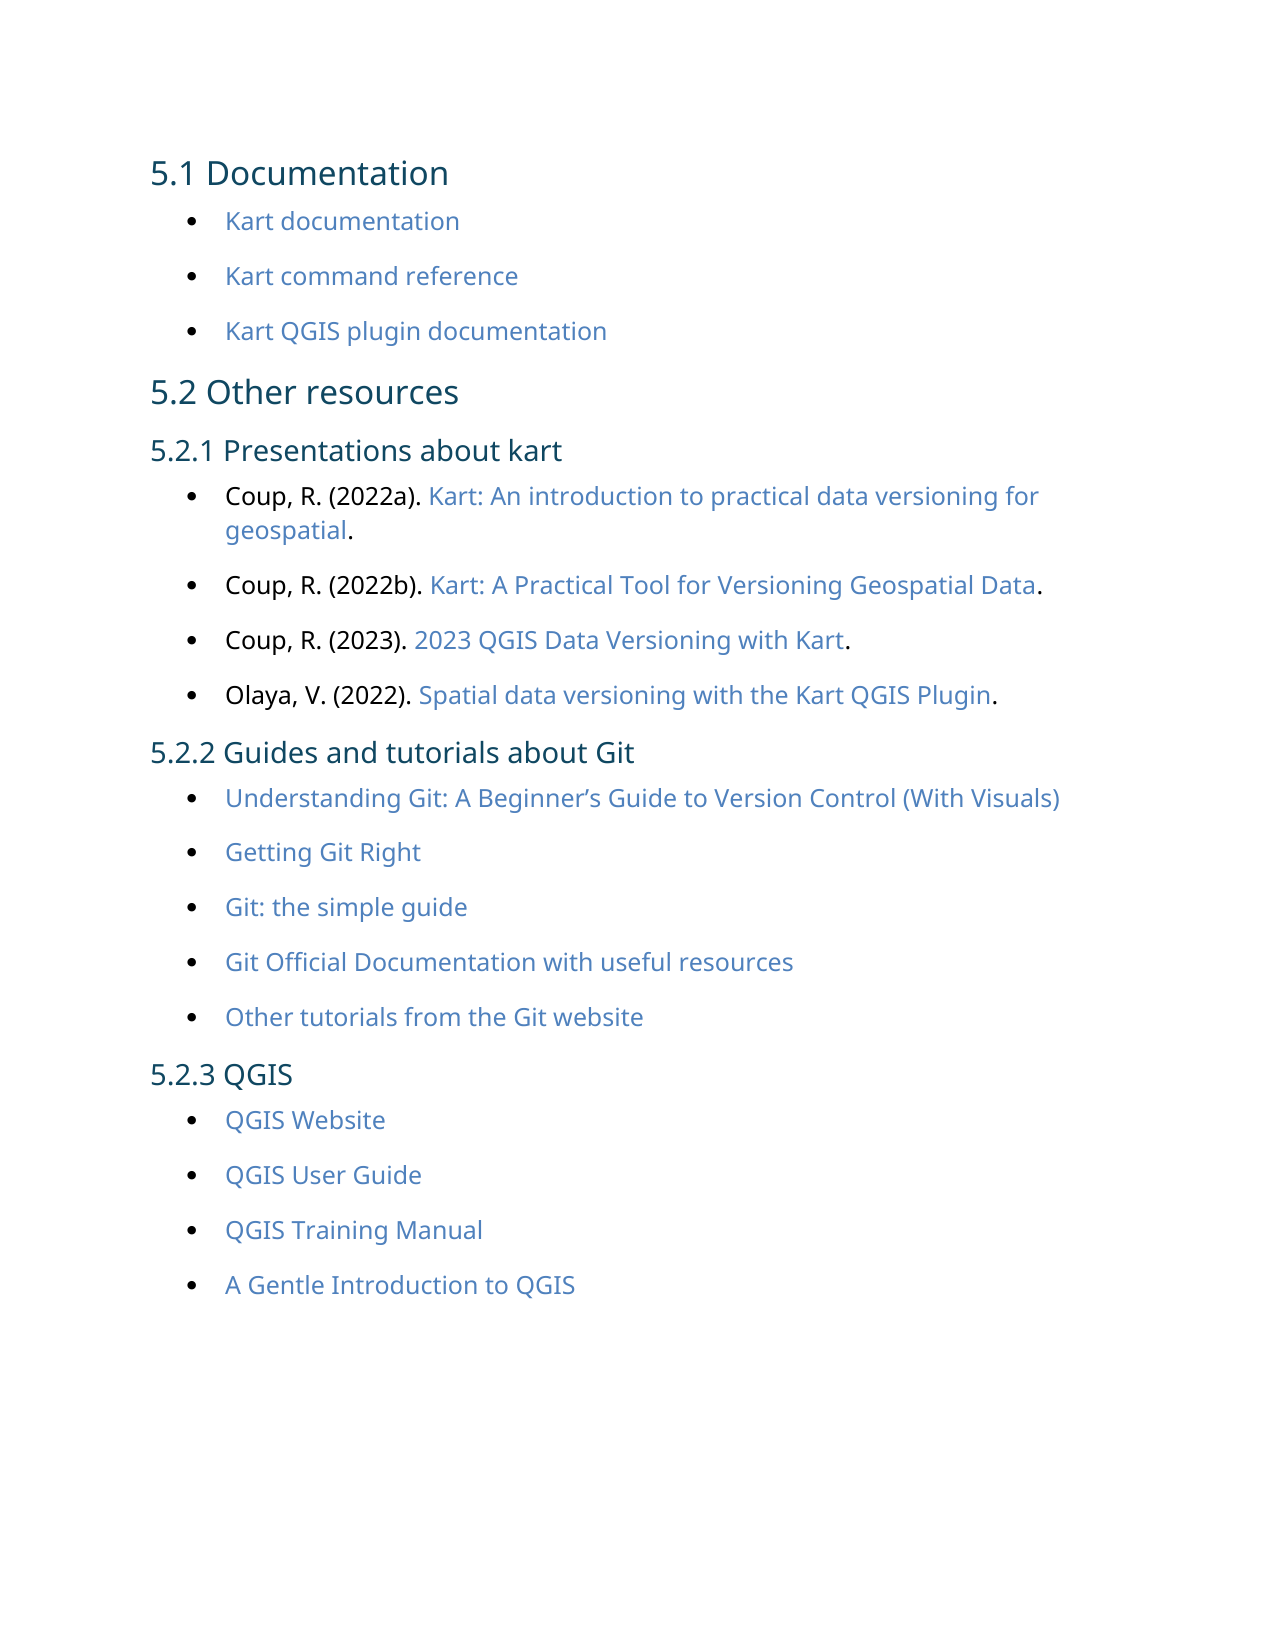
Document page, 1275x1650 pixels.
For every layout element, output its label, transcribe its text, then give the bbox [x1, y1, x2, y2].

subtitle 5.2.3 QGIS [150, 1055, 1125, 1094]
list Kart documentation [187, 204, 1125, 238]
subtitle 5.2 Other resources [150, 368, 1125, 414]
list Other tutorials from the Git website [187, 1000, 1125, 1034]
list QGIS Training Manual [187, 1212, 1125, 1247]
list Understanding Git: A Beginner’s Guide to Version Control (With Visuals) [187, 780, 1125, 814]
list Coup, R. (2023). 2023 QGIS Data Versioning with Kart. [187, 622, 1125, 656]
list Git: the simple guide [187, 890, 1125, 924]
list Kart command reference [187, 259, 1125, 293]
list Olaya, V. (2022). Spatial data versioning with the Kart QGIS Plugin. [187, 677, 1125, 711]
subtitle 5.1 Documentation [150, 150, 1125, 195]
list QGIS Website [187, 1103, 1125, 1137]
list Git Official Documentation with useful resources [187, 945, 1125, 979]
subtitle 5.2.2 Guides and tutorials about Git [150, 732, 1125, 772]
list Coup, R. (2022a). Kart: An introduction to practical data versioning for geospatial. [187, 478, 1125, 547]
list Kart QGIS plugin documentation [187, 313, 1125, 348]
subtitle 5.2.1 Presentations about kart [150, 431, 1125, 470]
list A Gentle Introduction to QGIS [187, 1267, 1125, 1301]
list QGIS User Guide [187, 1158, 1125, 1192]
list Coup, R. (2022b). Kart: A Practical Tool for Versioning Geospatial Data. [187, 567, 1125, 602]
list Getting Git Right [187, 835, 1125, 869]
